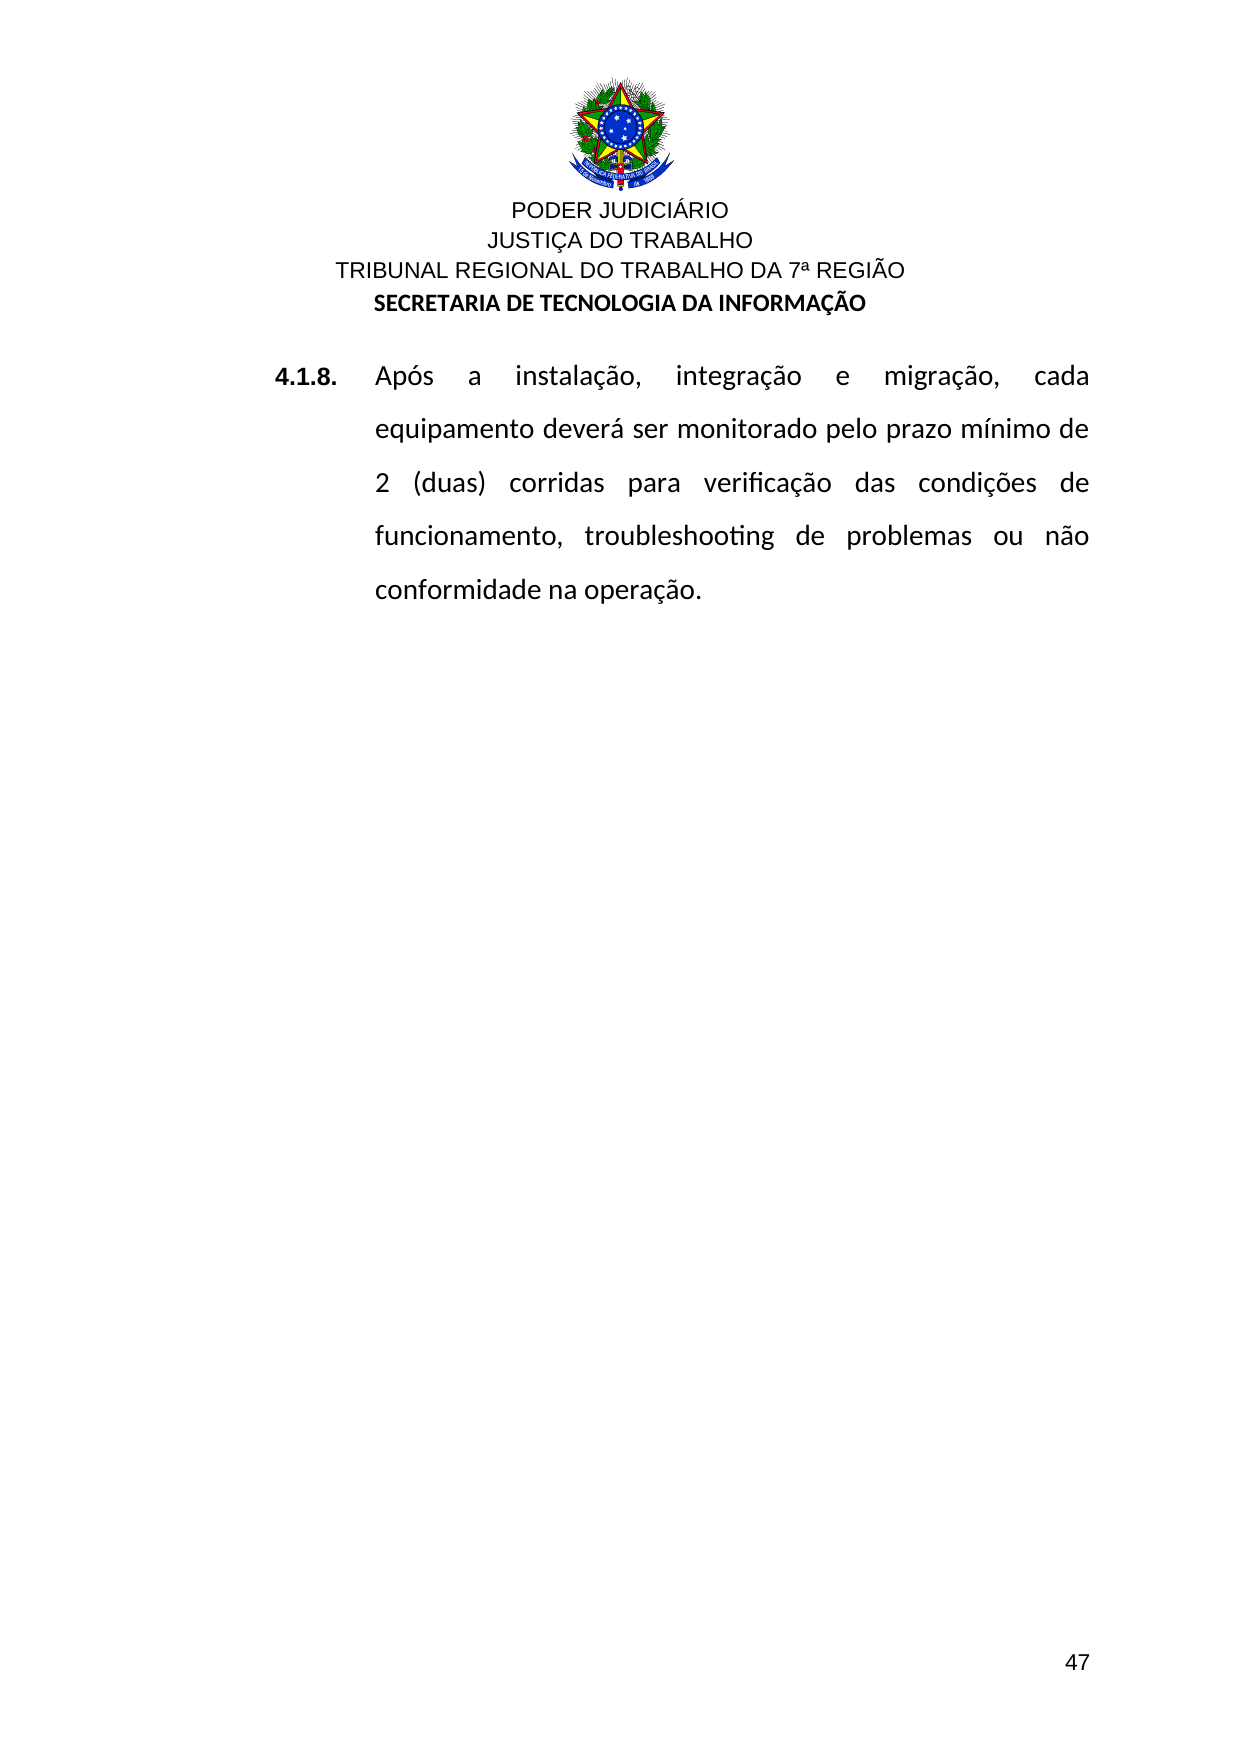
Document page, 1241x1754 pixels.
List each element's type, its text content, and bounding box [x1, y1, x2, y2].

list Após a instalação, integração e migração, cada equipamento deverá ser monitorado pelo prazo mínimo de 2 (duas) corridas para verificação das condições de funcionamento, troubleshooting de problemas ou não conformidade na operação. [337, 357, 1090, 607]
picture [563, 75, 677, 193]
